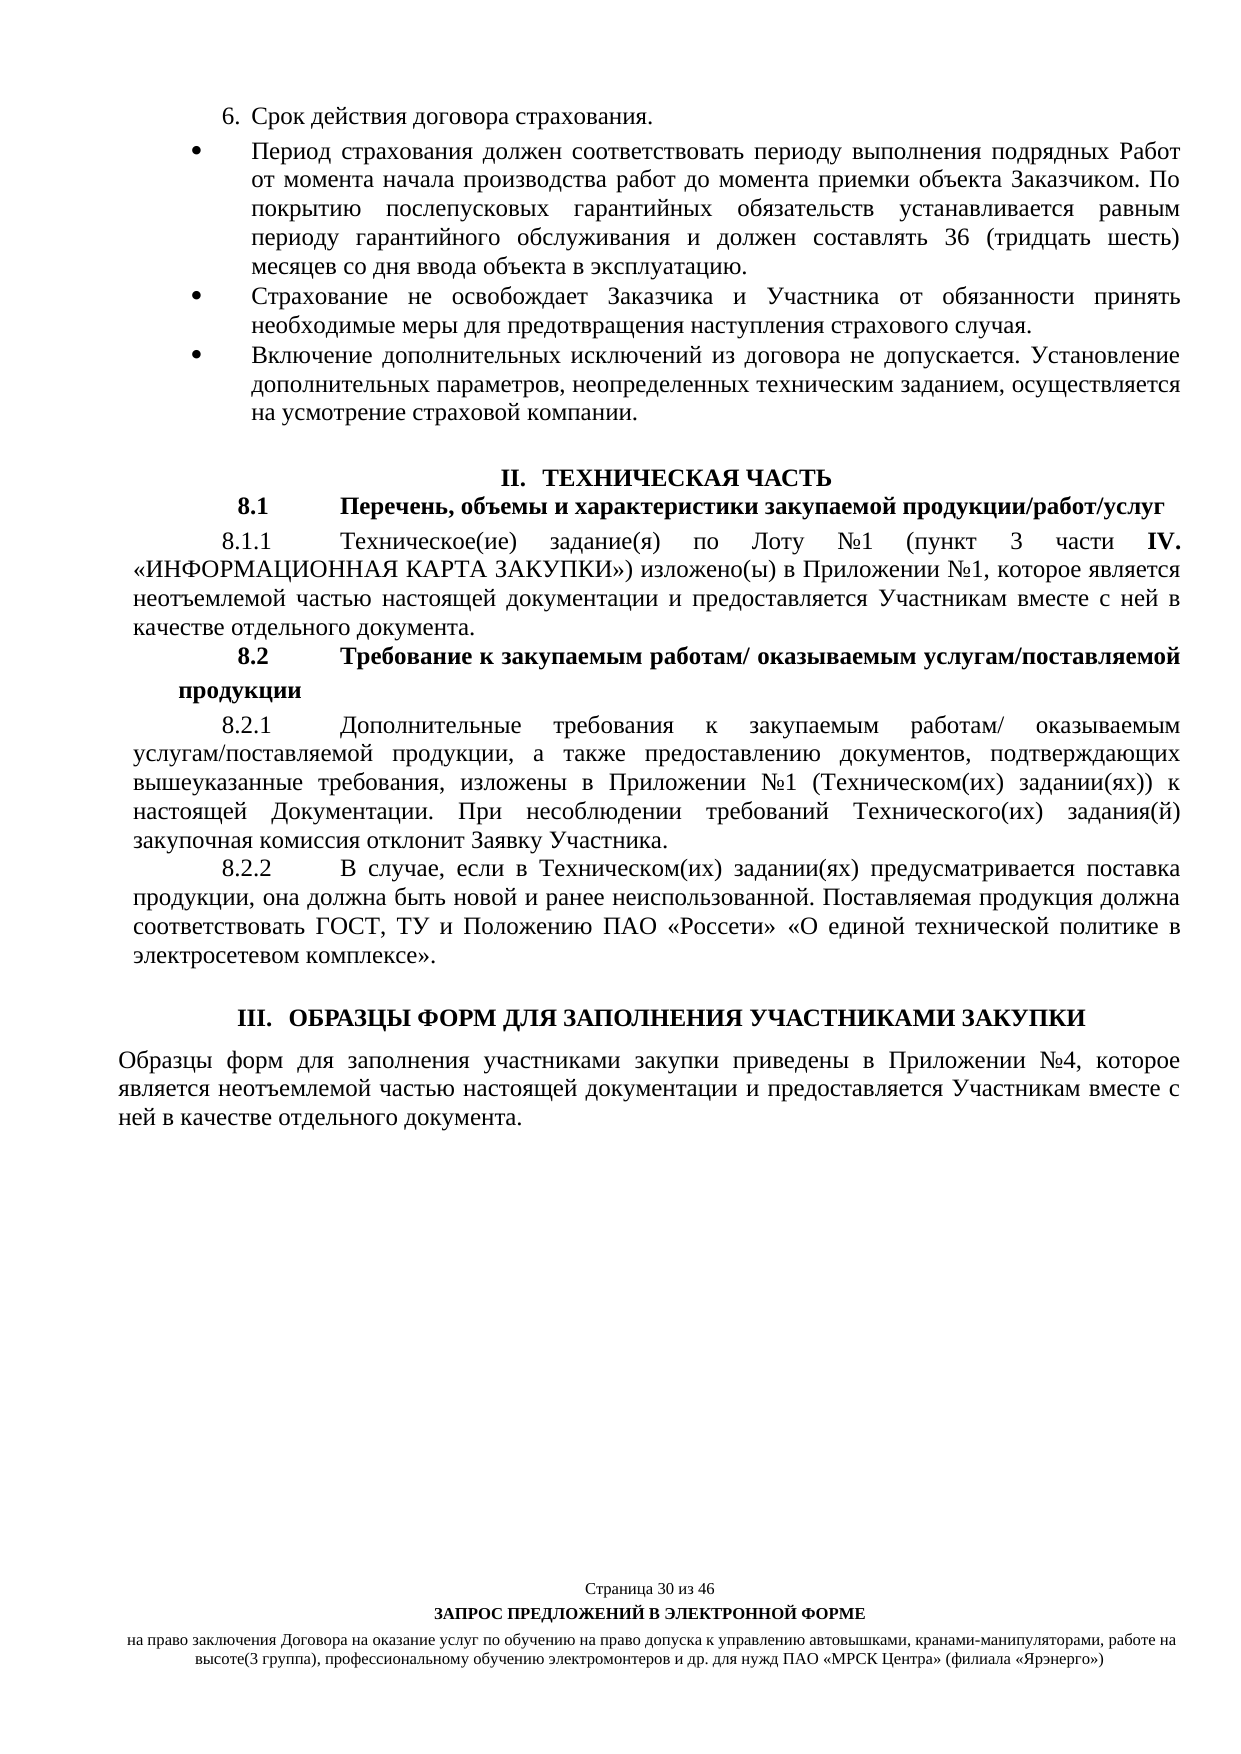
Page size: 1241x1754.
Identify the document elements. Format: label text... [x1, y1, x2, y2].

subtitle Перечень, объемы и характеристики закупаемой продукции/работ/услуг [178, 491, 1181, 520]
subtitle В случае, если в Техническом(их) задании(ях) предусматривается поставка продукции, она должна быть новой и ранее неиспользованной. Поставляемая продукция должна соответствовать ГОСТ, ТУ и Положению ПАО «Россети» «О единой технической политике в электросетевом комплексе». [133, 853, 1181, 968]
subtitle ОБРАЗЦЫ ФОРМ ДЛЯ ЗАПОЛНЕНИЯ УЧАСТНИКАМИ ЗАКУПКИ [118, 1003, 1181, 1032]
subtitle Требование к закупаемым работам/ оказываемым услугам/поставляемой продукции [178, 641, 1181, 704]
list Срок действия договора страхования. [222, 101, 1181, 130]
list Страхование не освобождает Заказчика и Участника от обязанности принять необходимые меры для предотвращения наступления страхового случая. [192, 281, 1181, 338]
subtitle Техническое(ие) задание(я) по Лоту №1 (пункт 3 части IV. «ИНФОРМАЦИОННАЯ КАРТА ЗАКУПКИ») изложено(ы) в Приложении №1, которое является неотъемлемой частью настоящей документации и предоставляется Участникам вместе с ней в качестве отдельного документа. [133, 526, 1181, 641]
subtitle ТЕХНИЧЕСКАЯ ЧАСТЬ [118, 463, 1181, 491]
subtitle Образцы форм для заполнения участниками закупки приведены в Приложении №4, которое является неотъемлемой частью настоящей документации и предоставляется Участникам вместе с ней в качестве отдельного документа. [118, 1045, 1181, 1131]
list Период страхования должен соответствовать периоду выполнения подрядных Работ от момента начала производства работ до момента приемки объекта Заказчиком. По покрытию послепусковых гарантийных обязательств устанавливается равным периоду гарантийного обслуживания и должен составлять 36 (тридцать шесть) месяцев со дня ввода объекта в эксплуатацию. [192, 136, 1181, 279]
list Включение дополнительных исключений из договора не допускается. Установление дополнительных параметров, неопределенных техническим заданием, осуществляется на усмотрение страховой компании. [192, 340, 1181, 426]
subtitle Дополнительные требования к закупаемым работам/ оказываемым услугам/поставляемой продукции, а также предоставлению документов, подтверждающих вышеуказанные требования, изложены в Приложении №1 (Техническом(их) задании(ях)) к настоящей Документации. При несоблюдении требований Технического(их) задания(й) закупочная комиссия отклонит Заявку Участника. [133, 710, 1181, 853]
